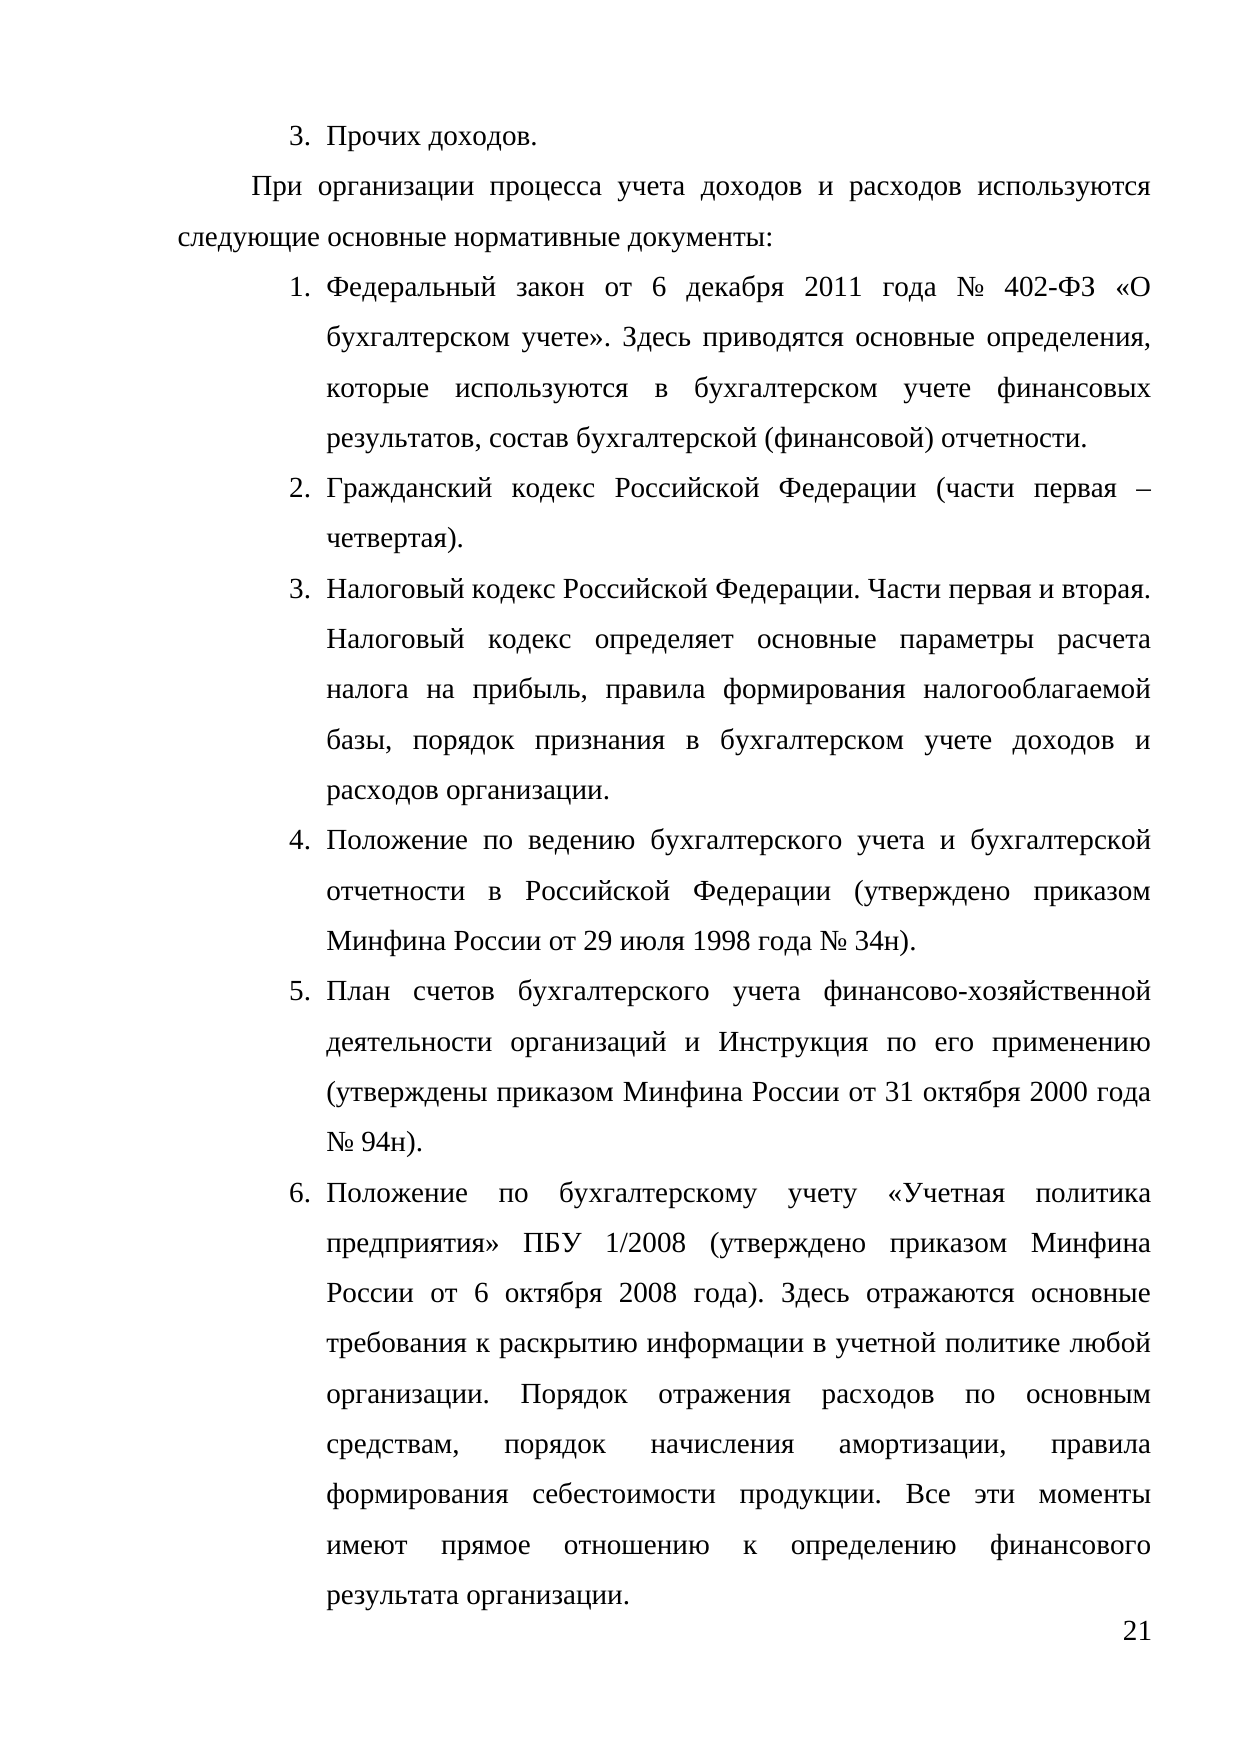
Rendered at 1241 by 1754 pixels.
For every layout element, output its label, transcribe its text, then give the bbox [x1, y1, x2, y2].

list Налоговый кодекс Российской Федерации. Части первая и вторая. Налоговый кодекс определяет основные параметры расчета налога на прибыль, правила формирования налогооблагаемой базы, порядок признания в бухгалтерском учете доходов и расходов организации. [289, 571, 1152, 806]
list План счетов бухгалтерского учета финансово-хозяйственной деятельности организаций и Инструкция по его применению (утверждены приказом Минфина России от 31 октября 2000 года № 94н). [289, 973, 1152, 1158]
text При организации процесса учета доходов и расходов используются следующие основные нормативные документы: [177, 168, 1152, 252]
list Федеральный закон от 6 декабря 2011 года № 402-ФЗ «О бухгалтерском учете». Здесь приводятся основные определения, которые используются в бухгалтерском учете финансовых результатов, состав бухгалтерской (финансовой) отчетности. [289, 269, 1152, 453]
list Прочих доходов. [289, 118, 1152, 152]
list Гражданский кодекс Российской Федерации (части первая – четвертая). [289, 470, 1152, 554]
list Положение по ведению бухгалтерского учета и бухгалтерской отчетности в Российской Федерации (утверждено приказом Минфина России от 29 июля 1998 года № 34н). [289, 822, 1152, 957]
list Положение по бухгалтерскому учету «Учетная политика предприятия» ПБУ 1/2008 (утверждено приказом Минфина России от 6 октября 2008 года). Здесь отражаются основные требования к раскрытию информации в учетной политике любой организации. Порядок отражения расходов по основным средствам, порядок начисления амортизации, правила формирования себестоимости продукции. Все эти моменты имеют прямое отношению к определению финансового результата организации. [289, 1175, 1152, 1611]
